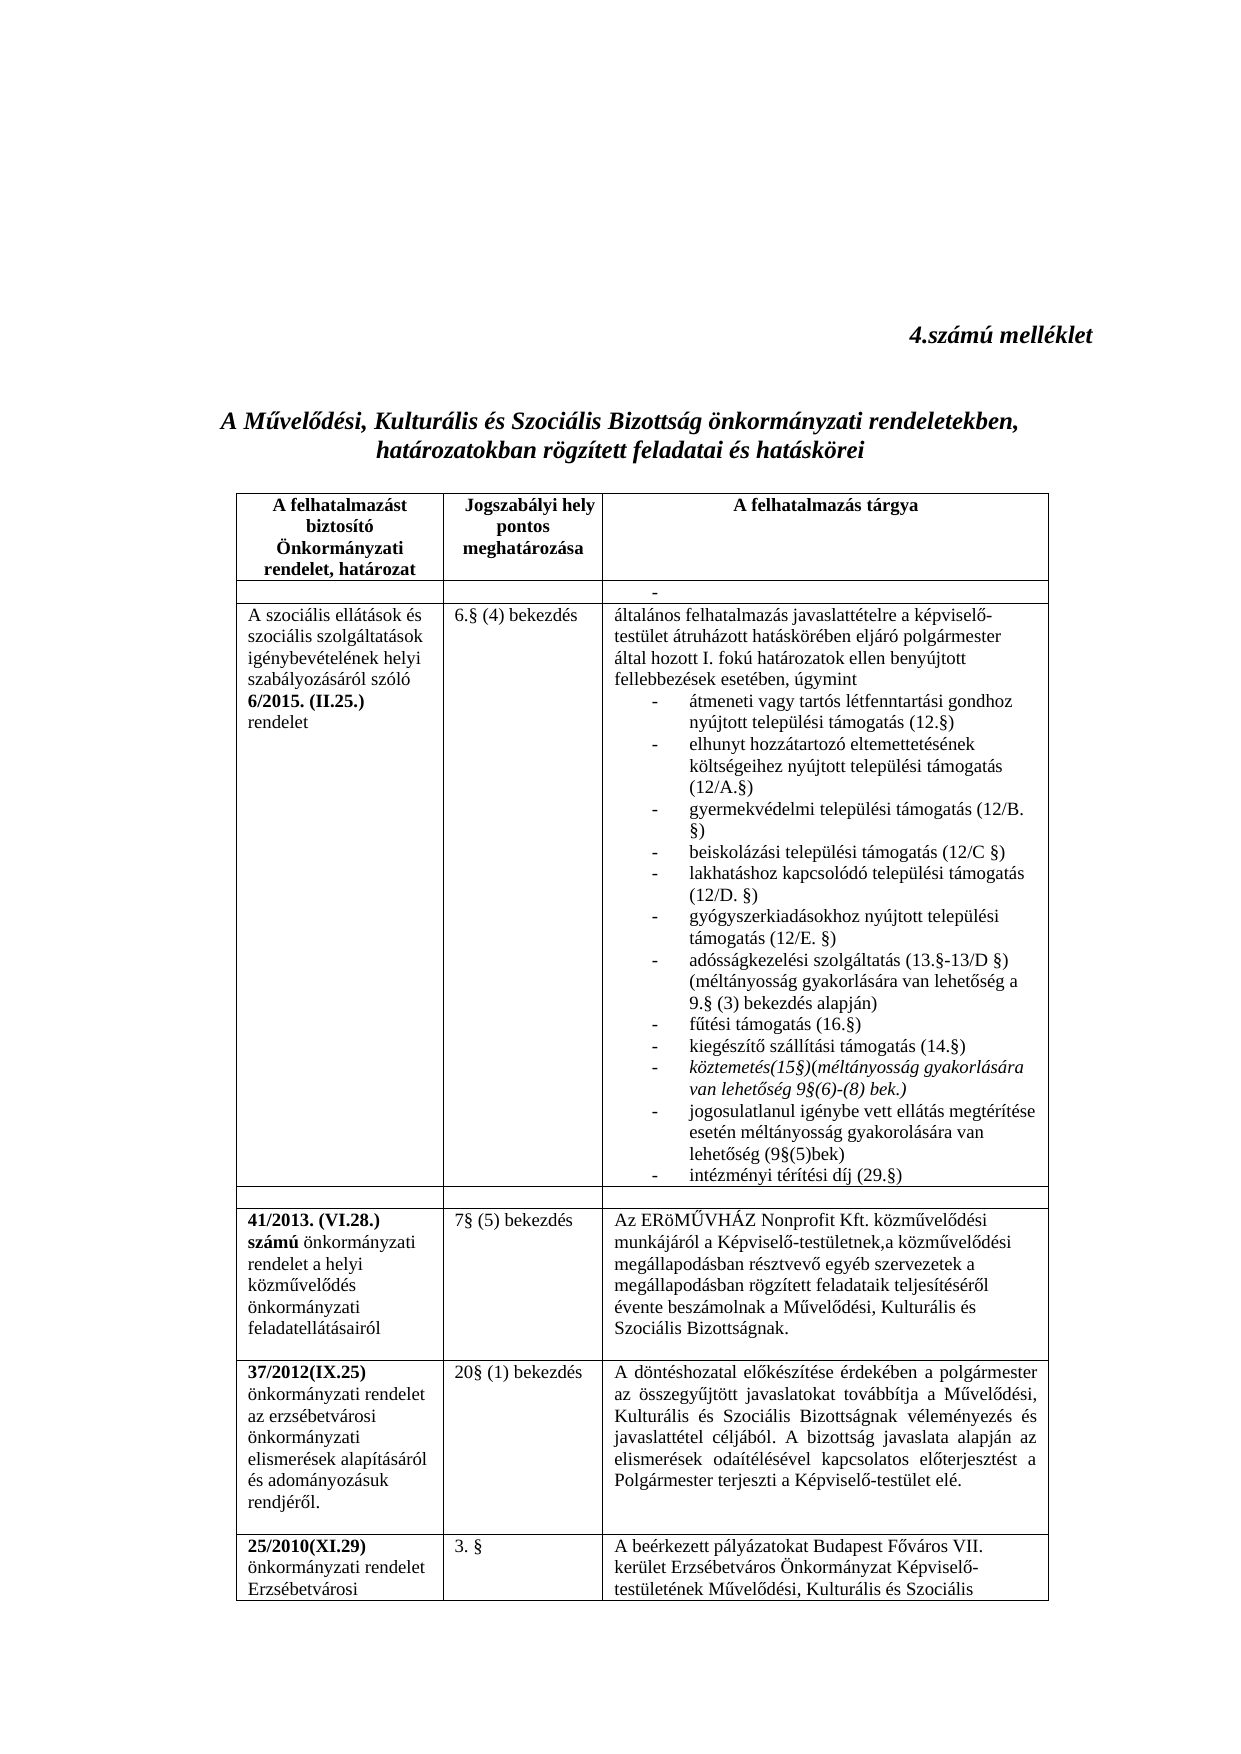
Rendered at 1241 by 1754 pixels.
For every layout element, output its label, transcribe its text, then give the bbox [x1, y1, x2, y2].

table_cell A döntéshozatal előkészítése érdekében a polgármester az összegyűjtött javaslatokat továbbítja a Művelődési, Kulturális és Szociális Bizottságnak véleményezés és javaslattétel céljából. A bizottság javaslata alapján az elismerések odaítélésével kapcsolatos előterjesztést a Polgármester terjeszti a Képviselő-testület elé. [603, 1361, 1048, 1534]
table_cell 3. § [444, 1535, 602, 1599]
table_cell [237, 581, 443, 602]
table_cell [444, 581, 602, 602]
table_cell [444, 1187, 602, 1208]
table_cell [603, 581, 1048, 602]
table_header A felhatalmazás tárgya [603, 494, 1048, 580]
text 4.számú melléklet [185, 320, 1093, 349]
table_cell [603, 1535, 1048, 1599]
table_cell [237, 1535, 443, 1599]
table_header Jogszabályi hely pontos meghatározása [444, 494, 602, 580]
table_cell [237, 1187, 443, 1208]
table_cell 41/2013. (VI.28.) számú önkormányzati rendelet a helyi közművelődés önkormányzati feladatellátásairól [237, 1209, 443, 1360]
table_cell 20§ (1) bekezdés [444, 1361, 602, 1534]
table_cell [603, 1187, 1048, 1208]
table_cell A szociális ellátások és szociális szolgáltatások igénybevételének helyi szabályozásáról szóló 6/2015. (II.25.) rendelet [237, 604, 443, 1186]
table_cell általános felhatalmazás javaslattételre a képviselő-testület átruházott hatáskörében eljáró polgármester által hozott I. fokú határozatok ellen benyújtott fellebbezések esetében, úgymint átmeneti vagy tartós létfenntartási gondhoz nyújtott települési támogatás (12.§) elhunyt hozzátartozó eltemettetésének költségeihez nyújtott települési támogatás (12/A.§) gyermekvédelmi települési támogatás (12/B. §) beiskolázási települési támogatás (12/C §) lakhatáshoz kapcsolódó települési támogatás (12/D. §) gyógyszerkiadásokhoz nyújtott települési támogatás (12/E. §) adósságkezelési szolgáltatás (13.§-13/D §) (méltányosság gyakorlására van lehetőség a 9.§ (3) bekezdés alapján) fűtési támogatás (16.§) kiegészítő szállítási támogatás (14.§) köztemetés(15§)(méltányosság gyakorlására van lehetőség 9§(6)-(8) bek.) jogosulatlanul igénybe vett ellátás megtérítése esetén méltányosság gyakorolására van lehetőség (9§(5)bek) intézményi térítési díj (29.§) [603, 604, 1048, 1186]
table_cell 37/2012(IX.25) önkormányzati rendelet az erzsébetvárosi önkormányzati elismerések alapításáról és adományozásuk rendjéről. [237, 1361, 443, 1534]
table_cell 6.§ (4) bekezdés [444, 604, 602, 1186]
table_header A felhatalmazást biztosító Önkormányzati rendelet, határozat [237, 494, 443, 580]
table_cell Az ERöMŰVHÁZ Nonprofit Kft. közművelődési munkájáról a Képviselő-testületnek,a közművelődési megállapodásban résztvevő egyéb szervezetek a megállapodásban rögzített feladataik teljesítéséről évente beszámolnak a Művelődési, Kulturális és Szociális Bizottságnak. [603, 1209, 1048, 1360]
text A Művelődési, Kulturális és Szociális Bizottság önkormányzati rendeletekben, határozatokban rögzített feladatai és hatáskörei [148, 406, 1093, 464]
table_cell 7§ (5) bekezdés [444, 1209, 602, 1360]
